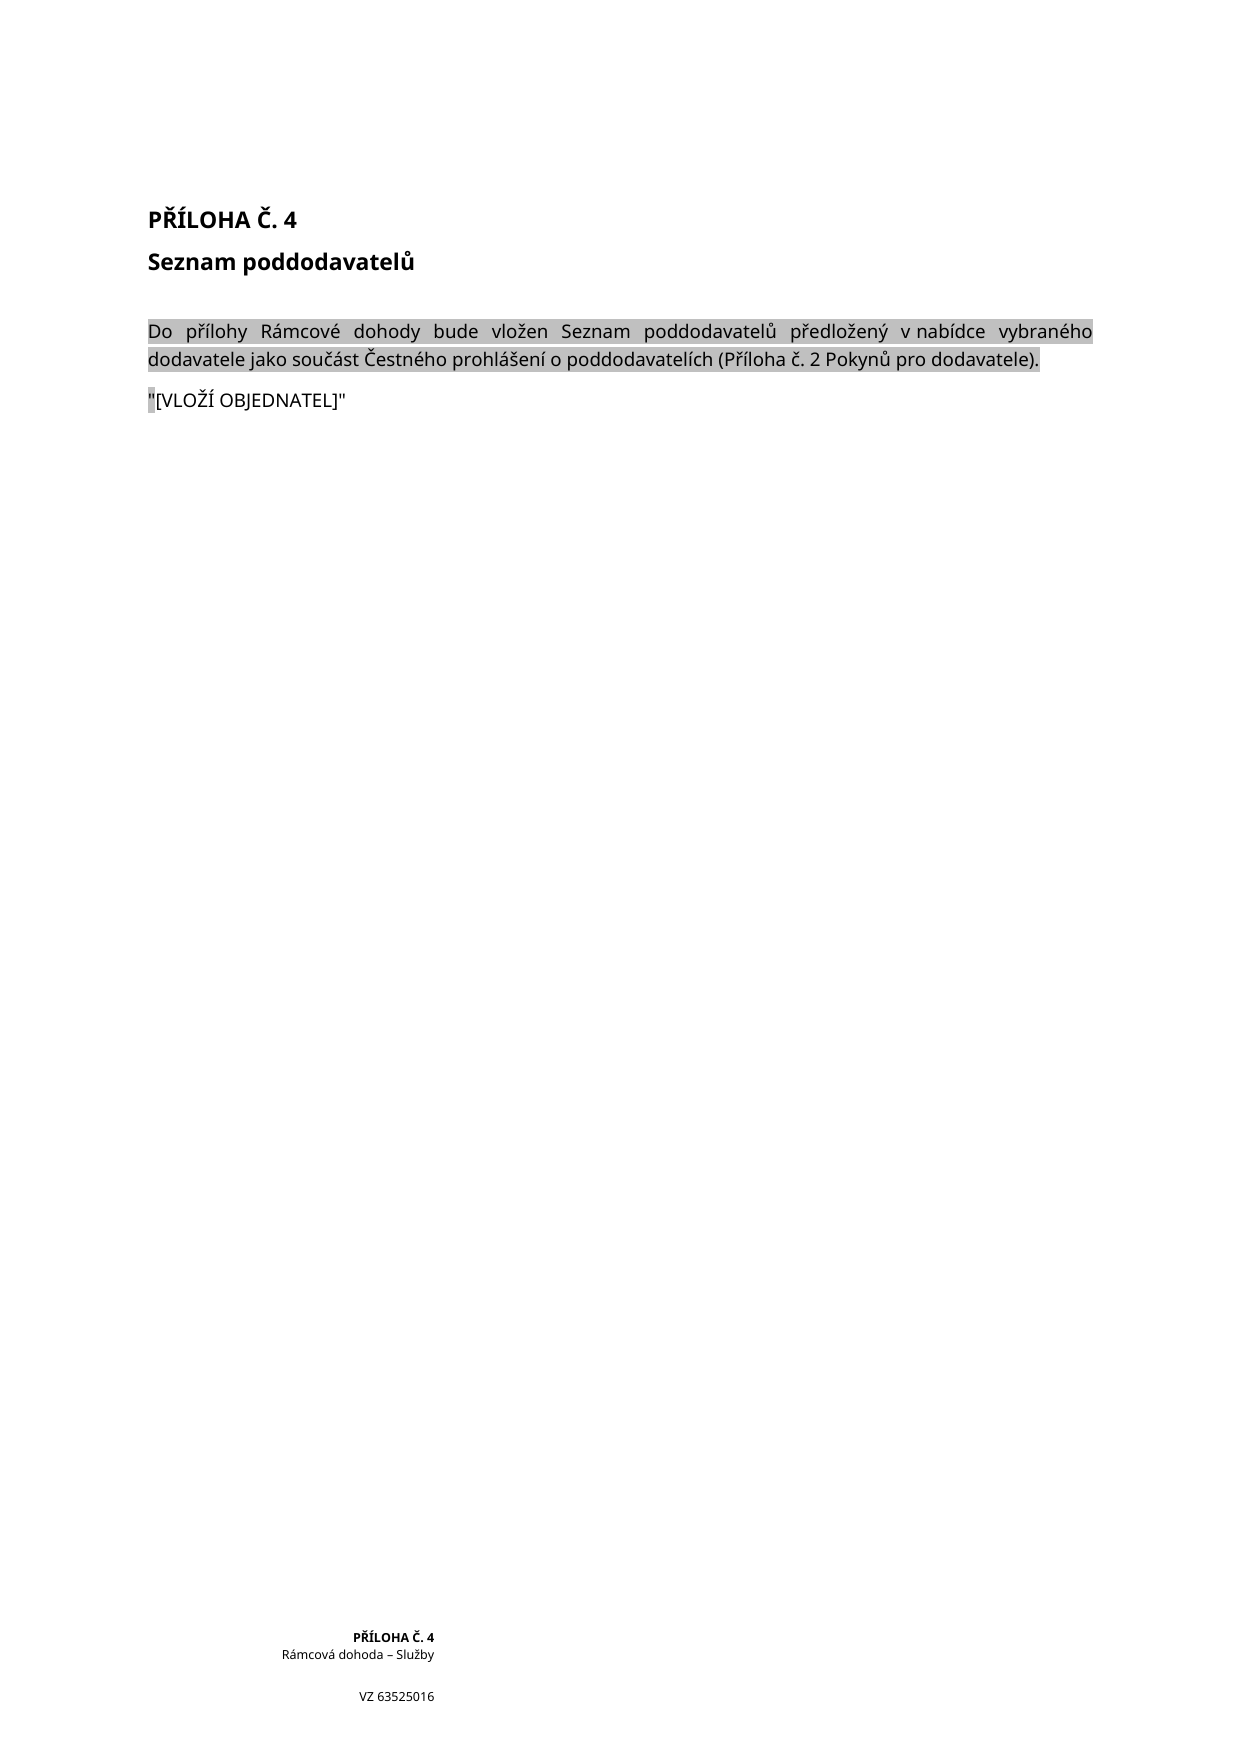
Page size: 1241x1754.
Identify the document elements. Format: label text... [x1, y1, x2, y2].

text Seznam poddodavatelů [148, 247, 1093, 276]
text Do přílohy Rámcové dohody bude vložen Seznam poddodavatelů předložený v nabídce vybraného dodavatele jako součást Čestného prohlášení o poddodavatelích (Příloha č. 2 Pokynů pro dodavatele). [148, 344, 1093, 372]
text Příloha č. 4 [148, 206, 1093, 235]
